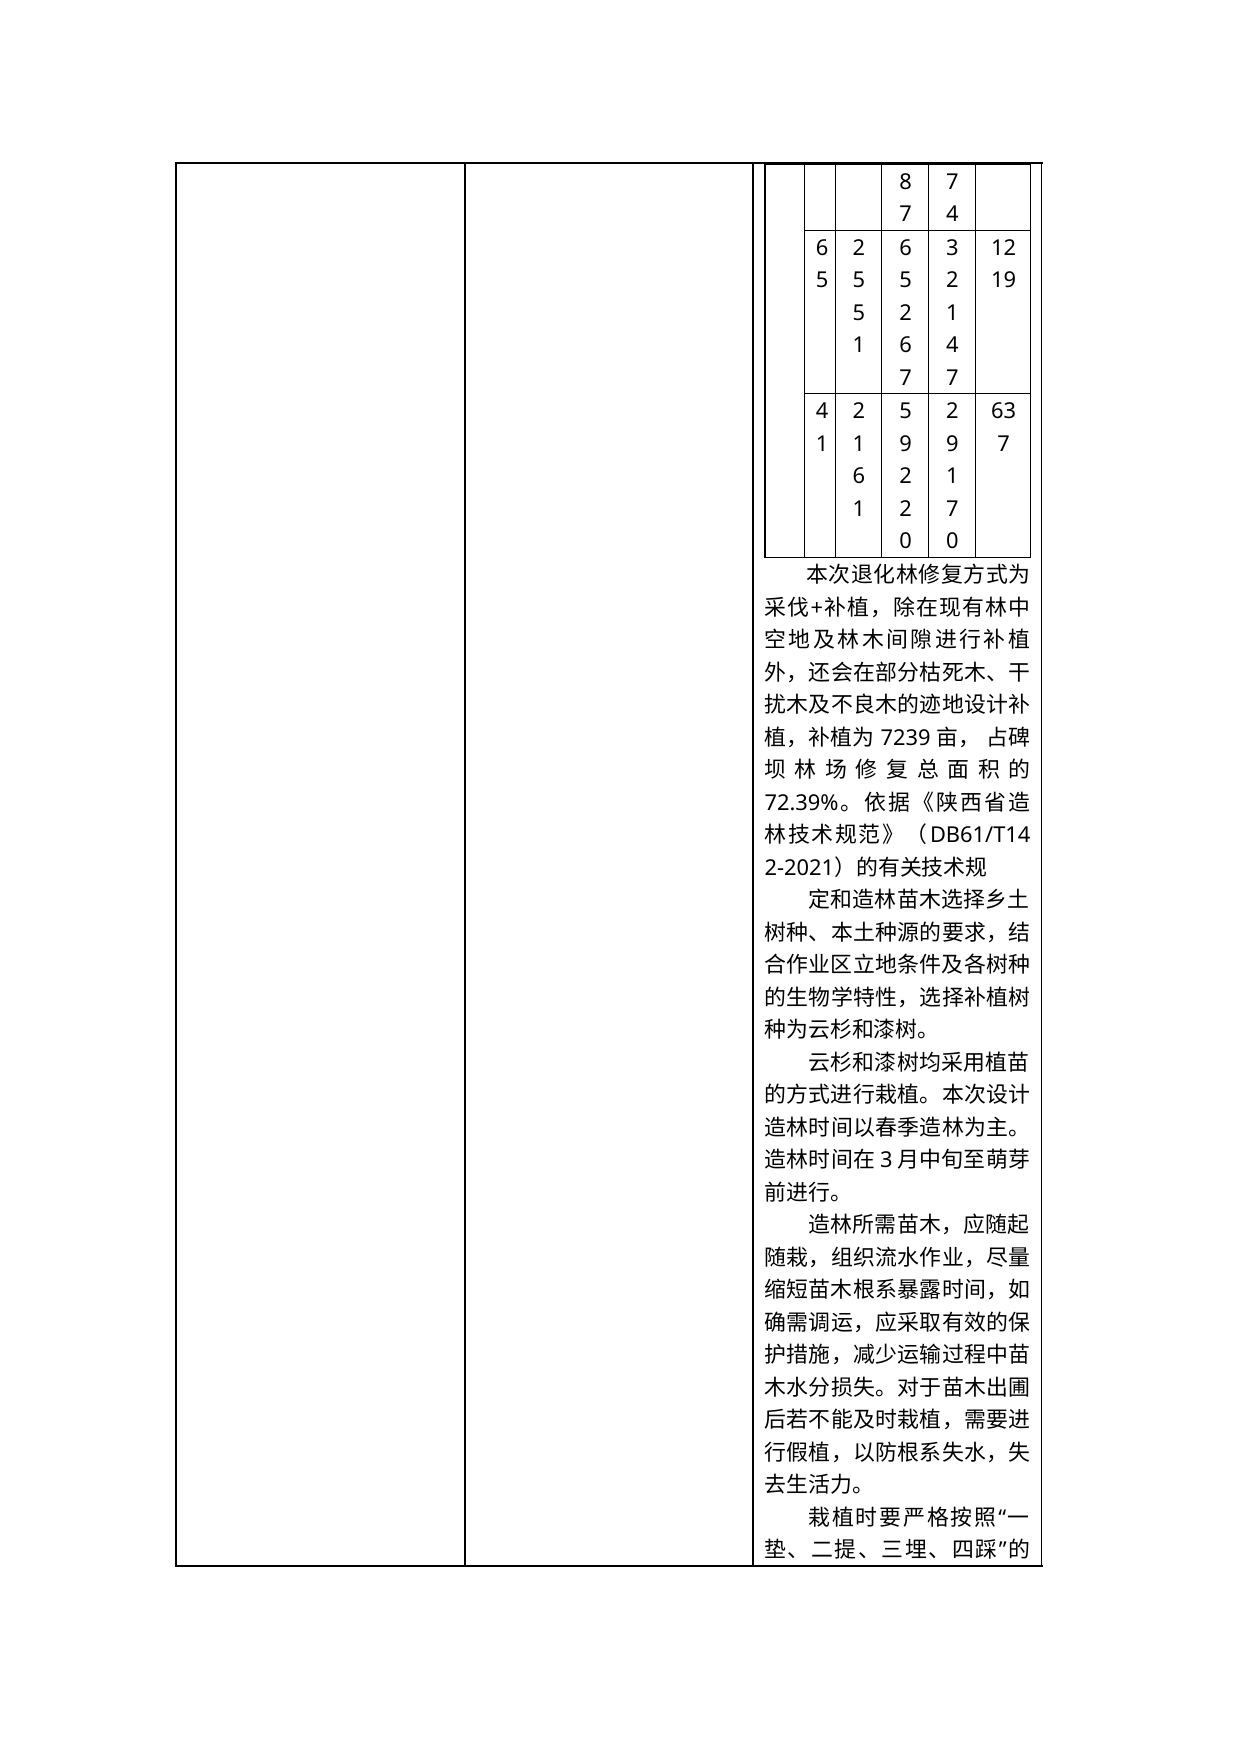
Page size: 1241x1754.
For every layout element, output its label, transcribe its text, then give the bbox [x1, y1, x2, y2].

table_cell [754, 164, 1041, 1565]
table_cell [466, 164, 752, 1565]
table_cell 1 [177, 164, 464, 1565]
